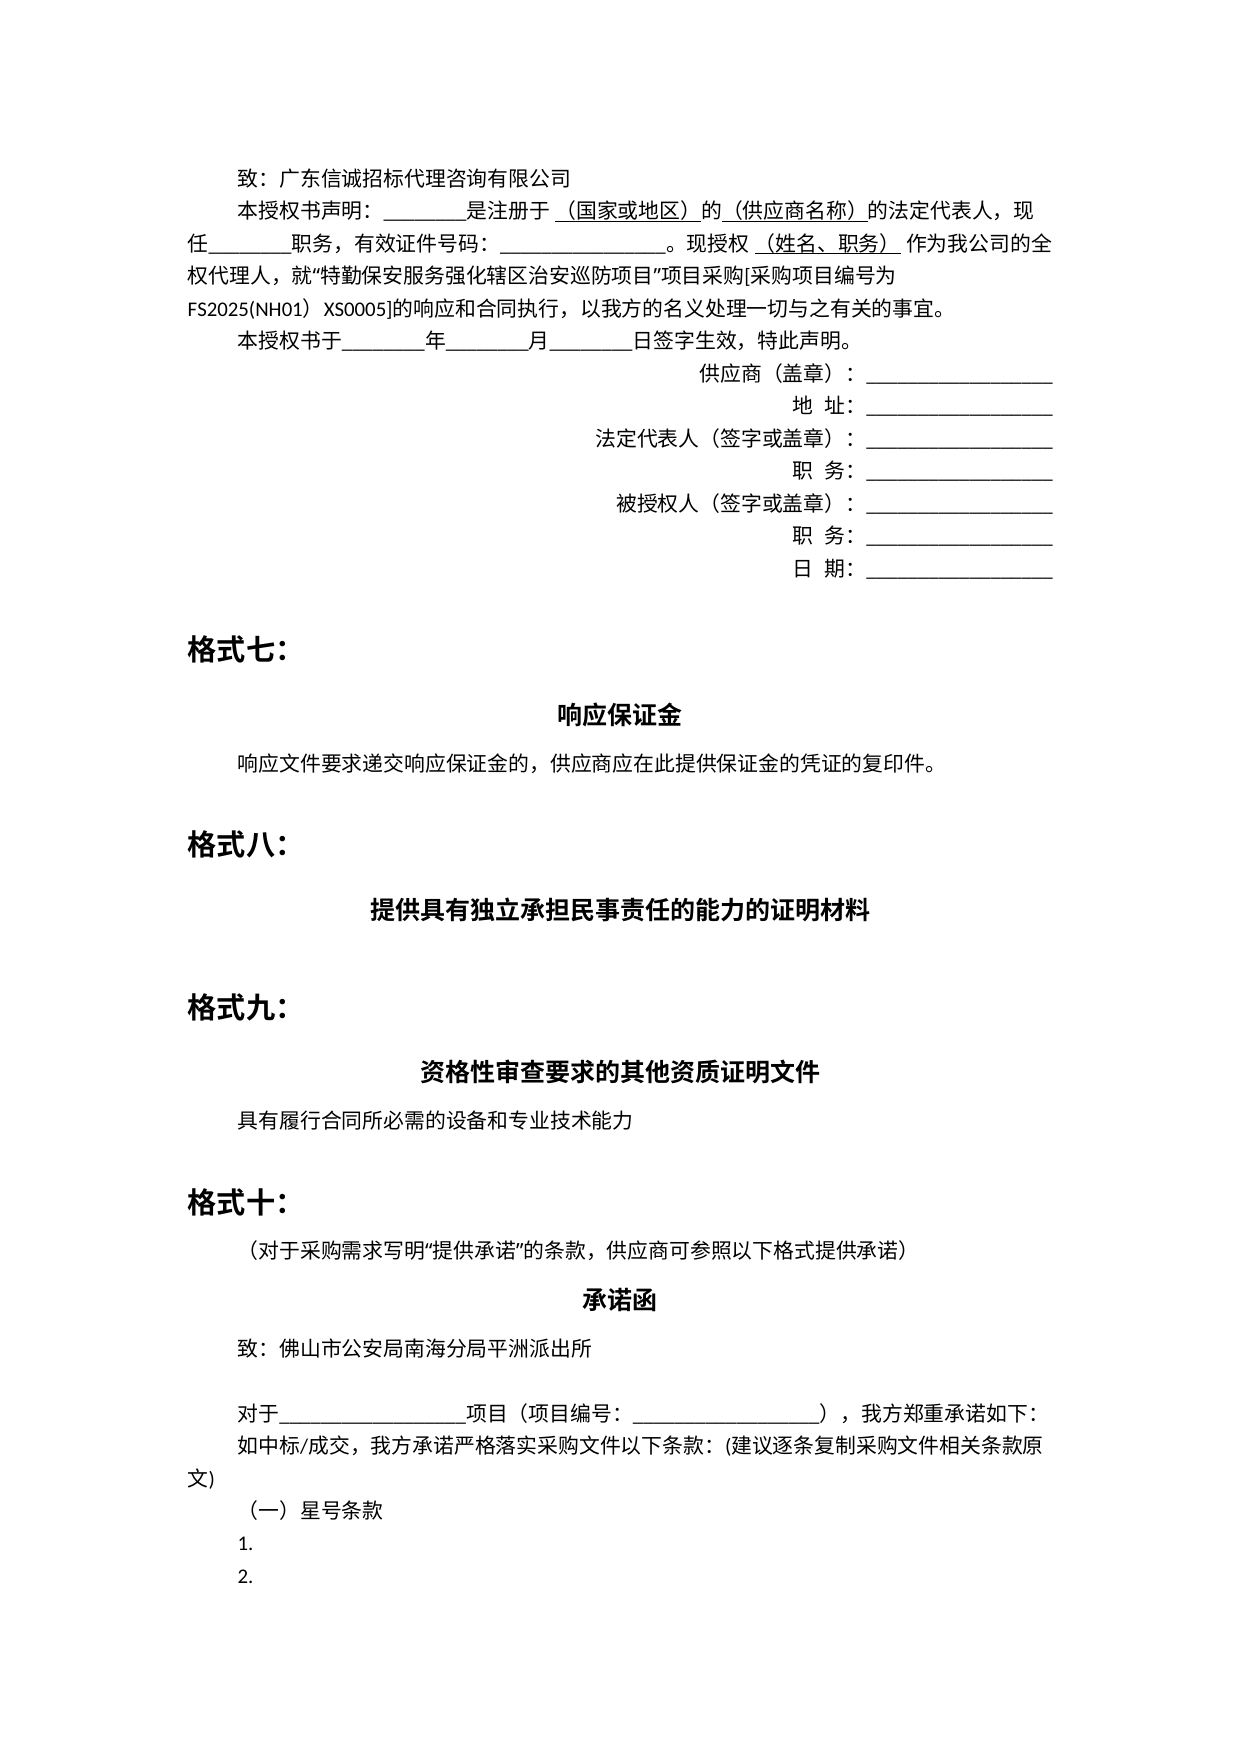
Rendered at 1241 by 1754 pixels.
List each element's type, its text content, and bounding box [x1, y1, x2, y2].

text （一）星号条款 [187, 1494, 1053, 1527]
text 提供具有独立承担民事责任的能力的证明材料 [187, 877, 1053, 942]
text 格式七： [187, 617, 1053, 682]
text 格式十： [187, 1169, 1053, 1234]
text 职 务：__________________ [187, 454, 1053, 487]
text 致：广东信诚招标代理咨询有限公司 [187, 162, 1053, 194]
text 供应商（盖章）：__________________ [187, 357, 1053, 389]
text 职 务：__________________ [187, 519, 1053, 552]
text 日 期：__________________ [187, 552, 1053, 584]
text 地 址：__________________ [187, 389, 1053, 422]
text 被授权人（签字或盖章）：__________________ [187, 487, 1053, 519]
text 如中标/成交，我方承诺严格落实采购文件以下条款：(建议逐条复制采购文件相关条款原文) [187, 1429, 1053, 1494]
text 响应保证金 [187, 682, 1053, 747]
text 致：佛山市公安局南海分局平洲派出所 [187, 1332, 1053, 1397]
text 1. [187, 1527, 1053, 1559]
text 本授权书声明：________是注册于 （国家或地区）的（供应商名称）的法定代表人，现任________职务，有效证件号码：________________。现授权 （姓名、职务） 作为我公司的全权代理人，就“特勤保安服务强化辖区治安巡防项目”项目采购[采购项目编号为FS2025(NH01）XS0005]的响应和合同执行，以我方的名义处理一切与之有关的事宜。 [187, 194, 1053, 324]
text 对于__________________项目（项目编号：__________________），我方郑重承诺如下： [187, 1397, 1053, 1429]
text 具有履行合同所必需的设备和专业技术能力 [187, 1104, 1053, 1137]
text 本授权书于________年________月________日签字生效，特此声明。 [187, 324, 1053, 357]
text 格式八： [187, 812, 1053, 877]
text 承诺函 [187, 1267, 1053, 1332]
text 响应文件要求递交响应保证金的，供应商应在此提供保证金的凭证的复印件。 [187, 747, 1053, 779]
text 法定代表人（签字或盖章）：__________________ [187, 422, 1053, 454]
text 格式九： [187, 974, 1053, 1039]
text 资格性审查要求的其他资质证明文件 [187, 1039, 1053, 1104]
text 2. [187, 1559, 1053, 1592]
text （对于采购需求写明“提供承诺”的条款，供应商可参照以下格式提供承诺） [187, 1234, 1053, 1267]
